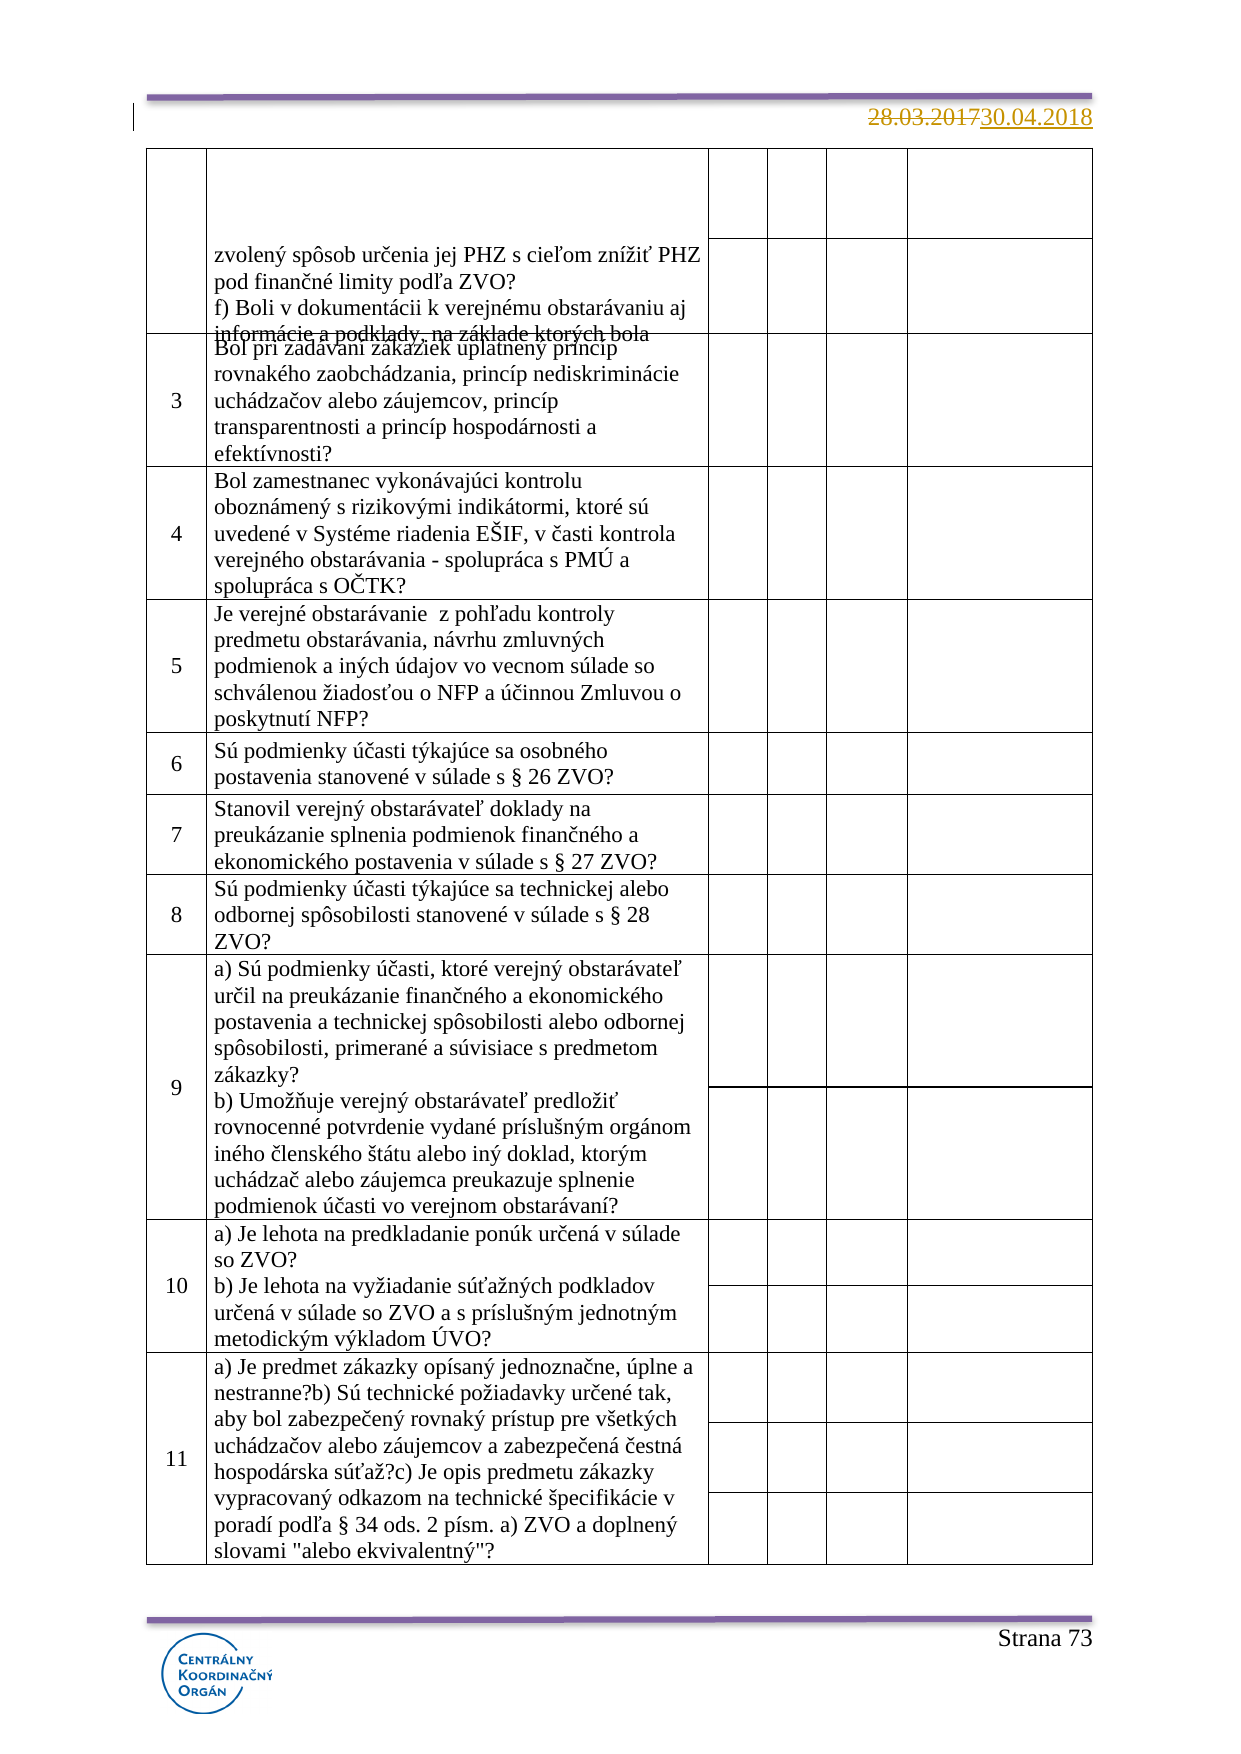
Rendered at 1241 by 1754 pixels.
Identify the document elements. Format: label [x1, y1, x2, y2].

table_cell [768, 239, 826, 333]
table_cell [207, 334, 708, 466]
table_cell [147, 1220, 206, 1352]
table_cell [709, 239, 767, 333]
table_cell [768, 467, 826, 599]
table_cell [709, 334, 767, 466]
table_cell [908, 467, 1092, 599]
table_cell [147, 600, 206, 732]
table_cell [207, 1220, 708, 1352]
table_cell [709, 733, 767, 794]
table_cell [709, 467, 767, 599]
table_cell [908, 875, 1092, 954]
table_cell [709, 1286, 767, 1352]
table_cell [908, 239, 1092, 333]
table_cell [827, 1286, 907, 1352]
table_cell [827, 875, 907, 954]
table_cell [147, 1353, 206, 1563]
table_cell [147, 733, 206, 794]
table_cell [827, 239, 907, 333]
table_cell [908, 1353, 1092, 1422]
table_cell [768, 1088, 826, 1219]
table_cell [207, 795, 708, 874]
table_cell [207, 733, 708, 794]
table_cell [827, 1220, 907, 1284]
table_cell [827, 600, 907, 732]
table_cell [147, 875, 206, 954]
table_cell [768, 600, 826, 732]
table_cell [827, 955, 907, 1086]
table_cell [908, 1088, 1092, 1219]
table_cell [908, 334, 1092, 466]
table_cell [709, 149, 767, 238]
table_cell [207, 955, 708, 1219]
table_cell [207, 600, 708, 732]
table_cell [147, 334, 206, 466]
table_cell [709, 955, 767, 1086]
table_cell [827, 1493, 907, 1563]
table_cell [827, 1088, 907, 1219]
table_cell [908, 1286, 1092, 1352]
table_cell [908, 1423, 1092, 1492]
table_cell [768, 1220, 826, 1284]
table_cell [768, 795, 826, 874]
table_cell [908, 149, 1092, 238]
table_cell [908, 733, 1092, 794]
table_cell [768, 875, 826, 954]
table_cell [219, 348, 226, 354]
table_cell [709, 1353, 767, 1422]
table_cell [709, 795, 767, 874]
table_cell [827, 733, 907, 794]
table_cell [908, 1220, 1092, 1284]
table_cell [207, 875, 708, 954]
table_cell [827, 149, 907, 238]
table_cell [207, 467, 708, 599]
picture [159, 1631, 272, 1713]
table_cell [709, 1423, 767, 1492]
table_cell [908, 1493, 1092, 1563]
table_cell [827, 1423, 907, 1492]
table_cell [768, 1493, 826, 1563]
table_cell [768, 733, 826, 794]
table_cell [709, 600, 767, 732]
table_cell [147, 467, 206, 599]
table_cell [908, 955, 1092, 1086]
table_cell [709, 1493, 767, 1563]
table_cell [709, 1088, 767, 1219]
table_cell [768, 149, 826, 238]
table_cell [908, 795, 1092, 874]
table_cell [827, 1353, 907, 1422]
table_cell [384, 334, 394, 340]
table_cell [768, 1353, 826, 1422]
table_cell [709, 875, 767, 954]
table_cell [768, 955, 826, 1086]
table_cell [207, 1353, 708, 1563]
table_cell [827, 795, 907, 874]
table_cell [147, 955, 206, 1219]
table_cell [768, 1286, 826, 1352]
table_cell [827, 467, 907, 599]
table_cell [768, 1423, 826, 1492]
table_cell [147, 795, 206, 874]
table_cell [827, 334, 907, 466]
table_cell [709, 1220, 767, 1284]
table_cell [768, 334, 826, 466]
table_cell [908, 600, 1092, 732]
